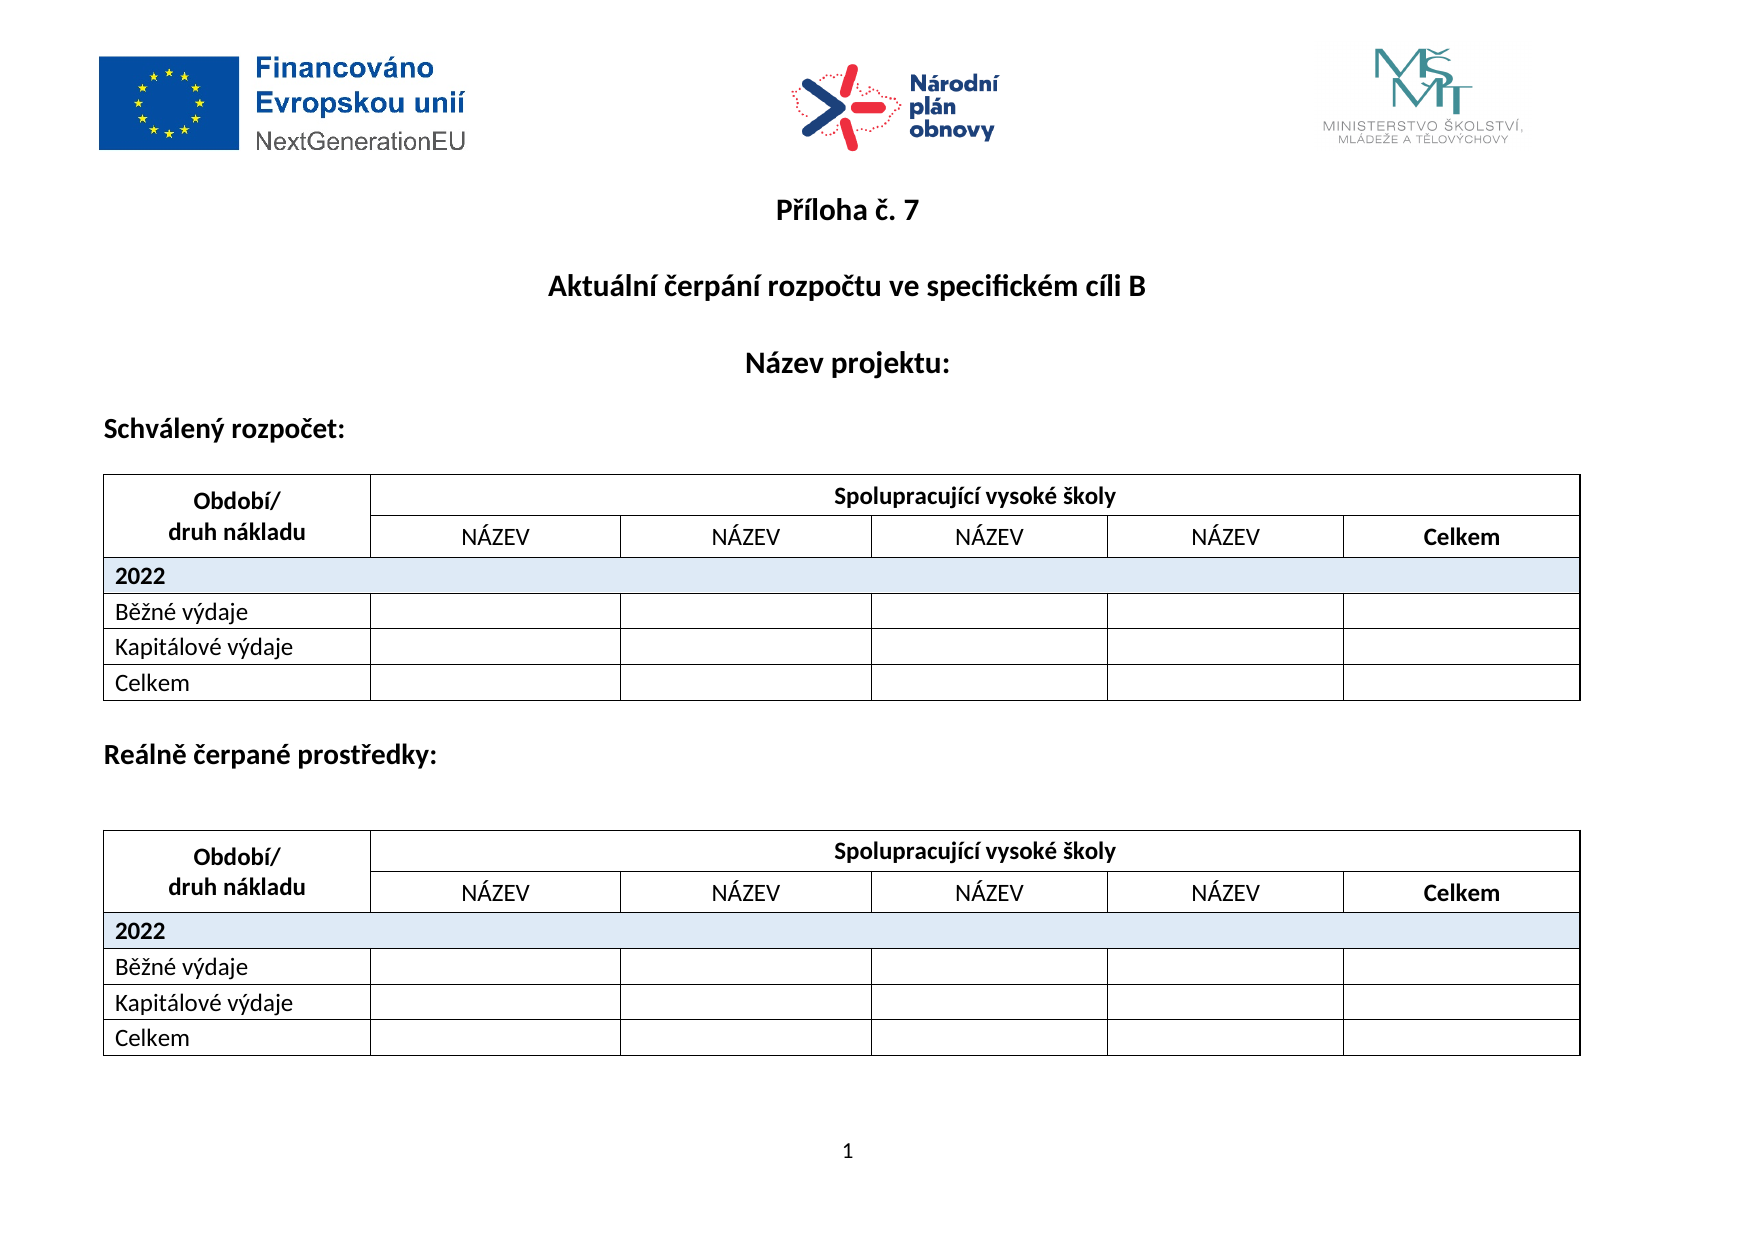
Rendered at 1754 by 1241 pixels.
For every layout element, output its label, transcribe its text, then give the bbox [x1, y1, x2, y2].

table_cell [1344, 665, 1579, 700]
picture [778, 54, 1018, 162]
table_header Spolupracující vysoké školy [371, 831, 1579, 871]
table_cell NÁZEV [371, 516, 620, 557]
table_cell [621, 594, 871, 628]
table_cell [621, 665, 871, 700]
table_cell [621, 985, 871, 1019]
text Aktuální čerpání rozpočtu ve specifickém cíli B [89, 267, 1606, 305]
table_cell 2022 [104, 913, 1579, 948]
table_cell NÁZEV [371, 872, 620, 912]
table_cell [1108, 594, 1343, 628]
table_cell [872, 665, 1107, 700]
table_cell [872, 594, 1107, 628]
table_cell [1344, 1020, 1579, 1055]
table_cell [371, 665, 620, 700]
table_cell [371, 594, 620, 628]
text Příloha č. 7 [89, 190, 1606, 228]
table_cell Celkem [104, 665, 370, 700]
table_cell [1108, 1020, 1343, 1055]
table_cell [621, 1020, 871, 1055]
table_cell 2022 [104, 558, 1579, 592]
table_cell NÁZEV [1108, 516, 1343, 557]
picture [1313, 41, 1533, 151]
table_cell [1344, 985, 1579, 1019]
table_cell [1108, 629, 1343, 664]
table_cell [621, 629, 871, 664]
table_cell [1344, 594, 1579, 628]
table_cell [1344, 949, 1579, 984]
table_cell [371, 1020, 620, 1055]
table_cell Kapitálové výdaje [104, 629, 370, 664]
table_cell Celkem [104, 1020, 370, 1055]
picture [88, 41, 492, 162]
table_header Spolupracující vysoké školy [371, 475, 1579, 515]
table_cell [621, 949, 871, 984]
text Název projektu: [89, 343, 1606, 381]
table_cell [872, 1020, 1107, 1055]
table_cell Celkem [1344, 872, 1579, 912]
text Reálně čerpané prostředky: [103, 736, 1606, 772]
table_cell [872, 949, 1107, 984]
table_cell [1108, 665, 1343, 700]
table_cell Celkem [1344, 516, 1579, 557]
table_cell Kapitálové výdaje [104, 985, 370, 1019]
table_cell [1108, 949, 1343, 984]
table_header Období/ druh nákladu [104, 831, 370, 912]
table_cell NÁZEV [872, 872, 1107, 912]
table_cell NÁZEV [872, 516, 1107, 557]
table_cell NÁZEV [621, 872, 871, 912]
table_cell [1108, 985, 1343, 1019]
table_cell [371, 629, 620, 664]
table_cell [872, 629, 1107, 664]
text Schválený rozpočet: [103, 410, 1606, 445]
table_cell NÁZEV [1108, 872, 1343, 912]
table_cell [371, 949, 620, 984]
table_cell [872, 985, 1107, 1019]
table_cell [371, 985, 620, 1019]
table_cell Běžné výdaje [104, 594, 370, 628]
table_cell NÁZEV [621, 516, 871, 557]
table_header Období/ druh nákladu [104, 475, 370, 557]
table_cell Běžné výdaje [104, 949, 370, 984]
table_cell [1344, 629, 1579, 664]
